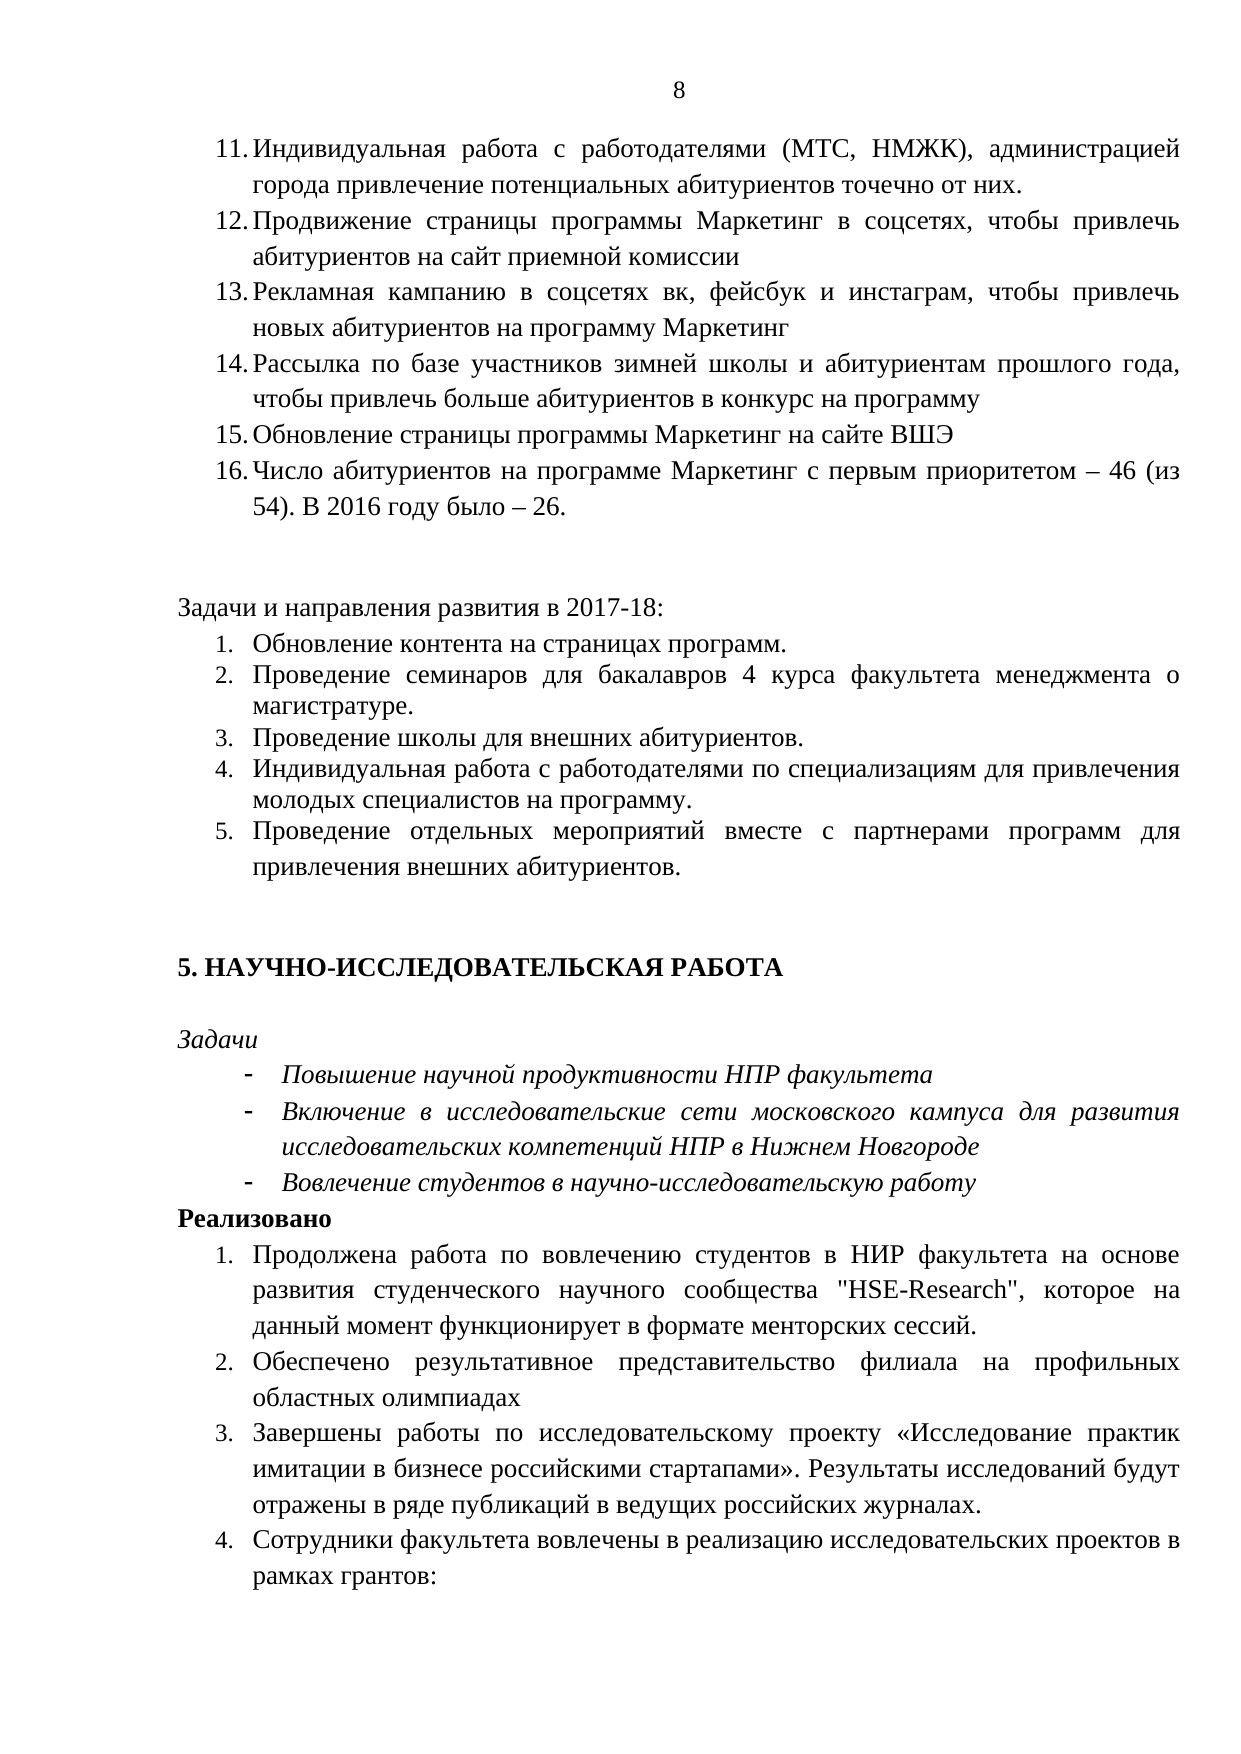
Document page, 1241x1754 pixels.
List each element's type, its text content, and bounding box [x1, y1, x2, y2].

list Продолжена работа по вовлечению студентов в НИР факультета на основе развития студенческого научного сообщества "HSE-Research", которое на данный момент функционирует в формате менторских сессий. [215, 1238, 1181, 1340]
text Реализовано [177, 1202, 1181, 1233]
text 5. НАУЧНО-ИССЛЕДОВАТЕЛЬСКАЯ РАБОТА [177, 951, 1181, 983]
text Задачи и направления развития в 2017-18: [177, 591, 1181, 623]
list Обеспечено результативное представительство филиала на профильных областных олимпиадах [215, 1345, 1181, 1412]
list Обновление страницы программы Маркетинг на сайте ВШЭ [215, 418, 1181, 449]
list Повышение научной продуктивности НПР факультета [244, 1059, 1181, 1090]
list Проведение школы для внешних абитуриентов. [215, 721, 1181, 752]
text Задачи [177, 1023, 1181, 1054]
list Сотрудники факультета вовлечены в реализацию исследовательских проектов в рамках грантов: [215, 1524, 1181, 1591]
list Продвижение страницы программы Маркетинг в соцсетях, чтобы привлечь абитуриентов на сайт приемной комиссии [215, 204, 1181, 271]
list Индивидуальная работа с работодателями по специализациям для привлечения молодых специалистов на программу. [215, 752, 1181, 814]
list Обновление контента на страницах программ. [215, 627, 1181, 658]
list Проведение отдельных мероприятий вместе с партнерами программ для привлечения внешних абитуриентов. [215, 814, 1181, 881]
list Рассылка по базе участников зимней школы и абитуриентам прошлого года, чтобы привлечь больше абитуриентов в конкурс на программу [215, 347, 1181, 414]
list Число абитуриентов на программе Маркетинг с первым приоритетом – 46 (из 54). В 2016 году было – 26. [215, 454, 1181, 521]
list Проведение семинаров для бакалавров 4 курса факультета менеджмента о магистратуре. [215, 658, 1181, 721]
list Включение в исследовательские сети московского кампуса для развития исследовательских компетенций НПР в Нижнем Новгороде [244, 1094, 1181, 1162]
list Вовлечение студентов в научно-исследовательскую работу [244, 1166, 1181, 1197]
list Индивидуальная работа с работодателями (МТС, НМЖК), администрацией города привлечение потенциальных абитуриентов точечно от них. [215, 132, 1181, 199]
list Завершены работы по исследовательскому проекту «Исследование практик имитации в бизнесе российскими стартапами». Результаты исследований будут отражены в ряде публикаций в ведущих российских журналах. [215, 1416, 1181, 1519]
list Рекламная кампанию в соцсетях вк, фейсбук и инстаграм, чтобы привлечь новых абитуриентов на программу Маркетинг [215, 275, 1181, 342]
